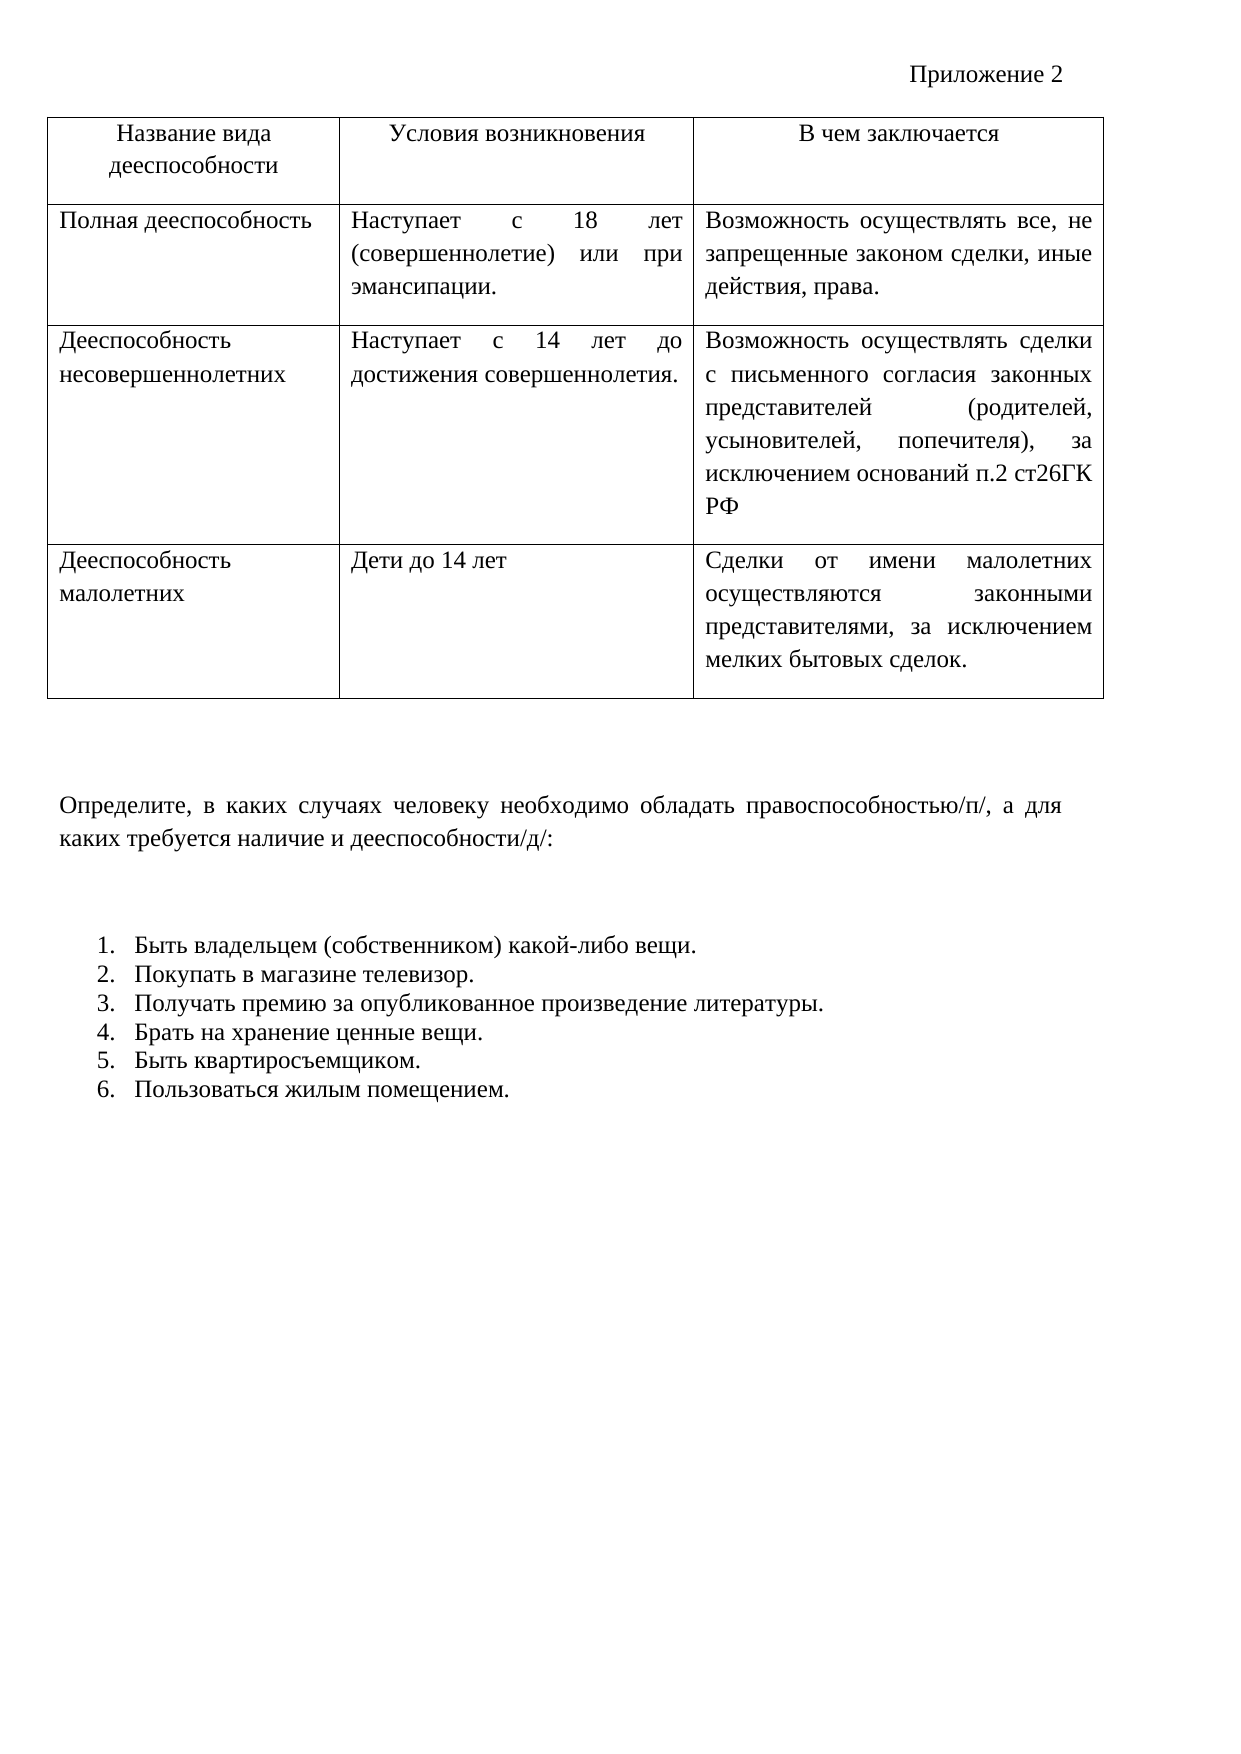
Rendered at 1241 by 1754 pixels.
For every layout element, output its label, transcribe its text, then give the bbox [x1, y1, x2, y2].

table_cell Наступает с 18 лет (совершеннолетие) или при эмансипации. [340, 205, 693, 324]
table_cell Дееспособность несовершеннолетних [48, 326, 339, 544]
list Покупать в магазине телевизор. [97, 959, 1063, 988]
table_header Условия возникновения [340, 118, 693, 204]
table_cell Возможность осуществлять сделки с письменного согласия законных представителей (родителей, усыновителей, попечителя), за исключением оснований п.2 ст26ГК РФ [694, 326, 1103, 544]
table_header Название вида дееспособности [48, 118, 339, 204]
text Определите, в каких случаях человеку необходимо обладать правоспособностью/п/, а для каких требуется наличие и дееспособности/д/: [59, 727, 1063, 851]
list Брать на хранение ценные вещи. [97, 1017, 1063, 1045]
list Быть квартиросъемщиком. [97, 1045, 1063, 1074]
list Получать премию за опубликованное произведение литературы. [97, 988, 1063, 1017]
text Приложение 2 [59, 59, 1063, 88]
list Пользоваться жилым помещением. [97, 1074, 1063, 1103]
table_cell Полная дееспособность [48, 205, 339, 324]
table_cell Дееспособность малолетних [48, 545, 339, 698]
table_cell Возможность осуществлять все, не запрещенные законом сделки, иные действия, права. [694, 205, 1103, 324]
table_cell Наступает с 14 лет до достижения совершеннолетия. [340, 326, 693, 544]
table_header В чем заключается [694, 118, 1103, 204]
list Быть владельцем (собственником) какой-либо вещи. [97, 930, 1063, 959]
table_cell Дети до 14 лет [340, 545, 693, 698]
table_cell Сделки от имени малолетних осуществляются законными представителями, за исключением мелких бытовых сделок. [694, 545, 1103, 698]
